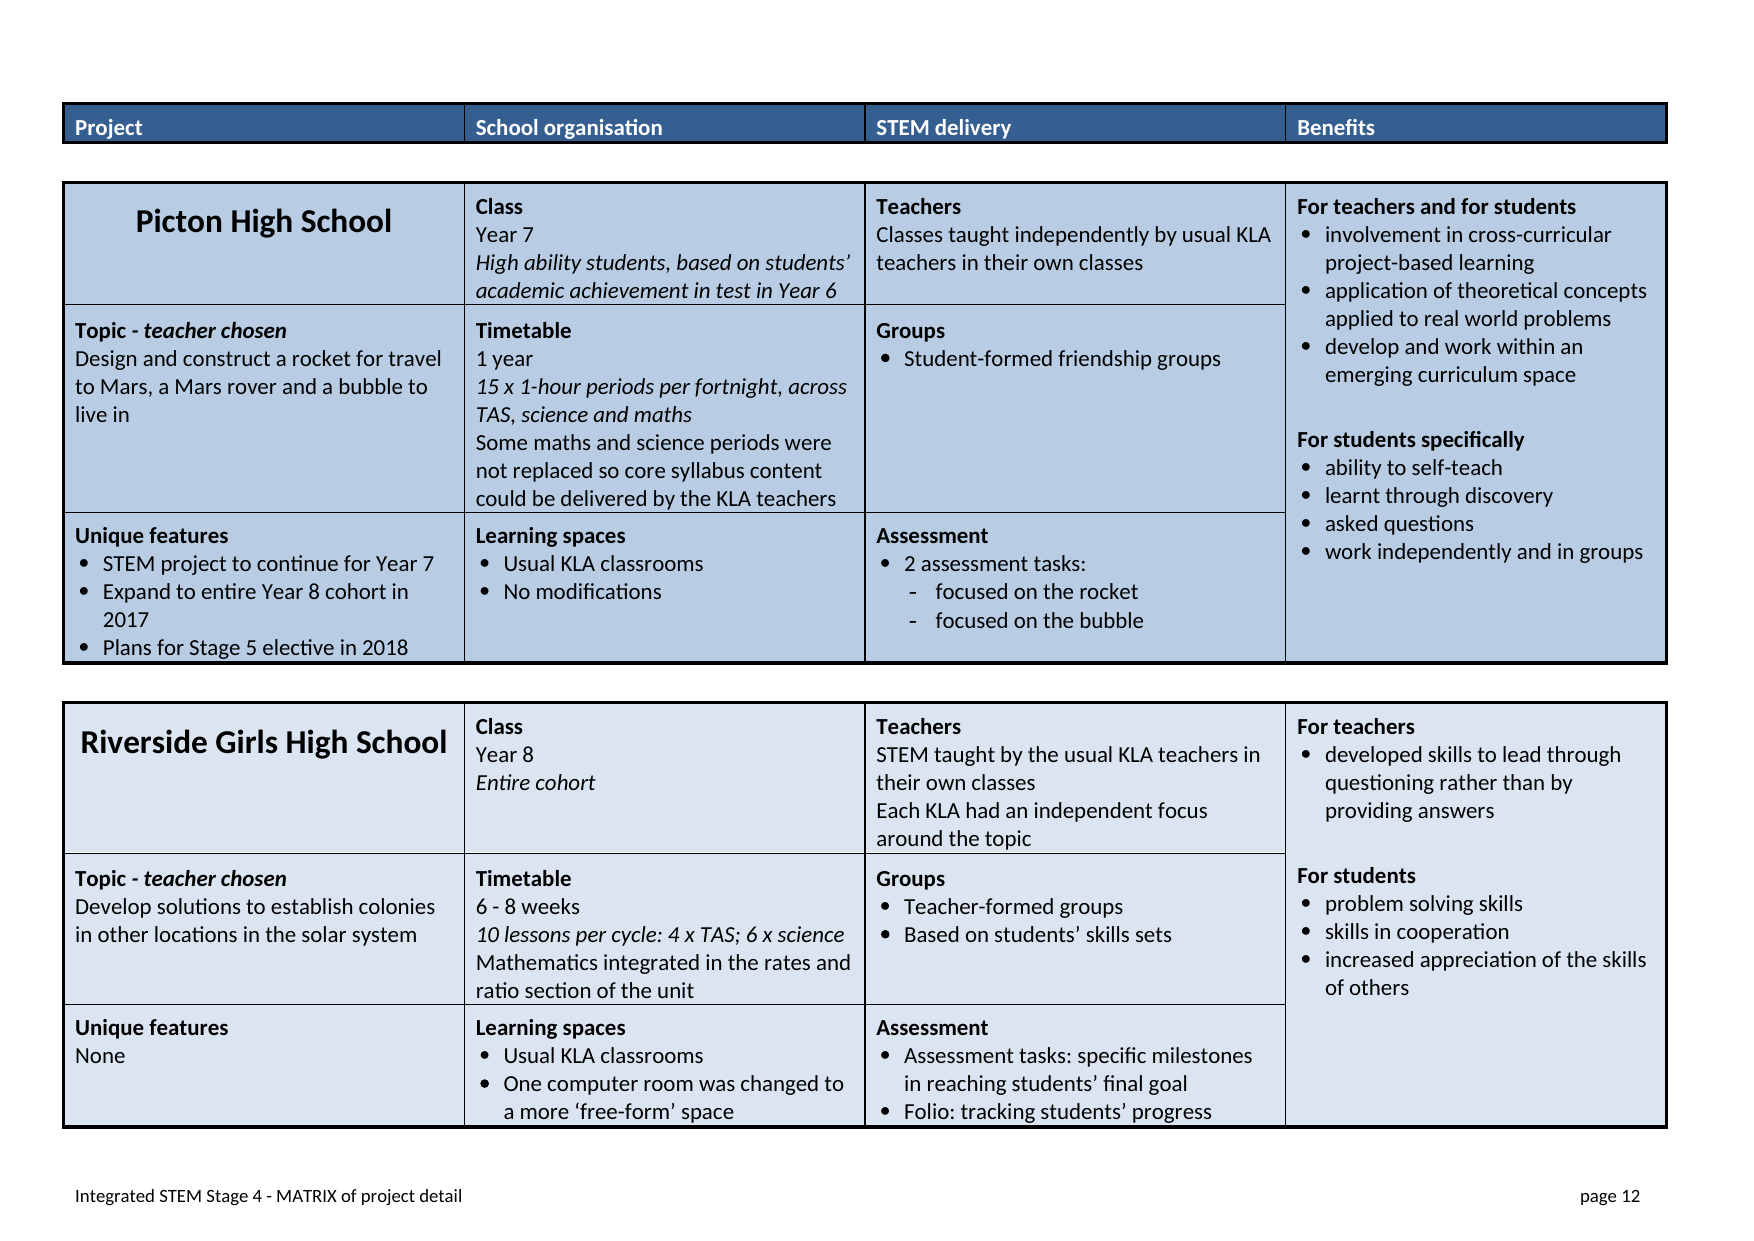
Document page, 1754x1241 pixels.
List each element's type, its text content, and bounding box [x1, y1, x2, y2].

table_cell Teachers Classes taught independently by usual KLA teachers in their own classes [866, 184, 1285, 304]
table_cell Class Year 8 Entire cohort [465, 704, 864, 852]
table_header Project [65, 105, 464, 141]
table_cell Picton High School [65, 184, 464, 304]
table_cell [464, 665, 865, 701]
table_cell [64, 665, 464, 701]
table_cell For teachers and for students involvement in cross-curricular project-based learning application of theoretical concepts applied to real world problems develop and work within an emerging curriculum space For students specifically ability to self-teach learnt through discovery asked questions work independently and in groups [1286, 184, 1665, 661]
table_cell Groups Student-formed friendship groups [866, 305, 1285, 512]
table_cell [64, 144, 464, 181]
table_cell Unique features STEM project to continue for Year 7 Expand to entire Year 8 cohort in 2017 Plans for Stage 5 elective in 2018 [65, 513, 464, 661]
table_cell For teachers developed skills to lead through questioning rather than by providing answers For students problem solving skills skills in cooperation increased appreciation of the skills of others [1286, 704, 1665, 1125]
table_cell Groups Teacher-formed groups Based on students’ skills sets [866, 854, 1285, 1004]
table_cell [465, 1005, 864, 1125]
table_cell [865, 665, 1286, 701]
table_header School organisation [465, 105, 864, 141]
table_cell [1286, 665, 1666, 701]
table_cell [865, 144, 1286, 181]
table_cell Timetable 6 - 8 weeks 10 lessons per cycle: 4 x TAS; 6 x science Mathematics integrated in the rates and ratio section of the unit [465, 854, 864, 1004]
table_cell Learning spaces Usual KLA classrooms No modifications [465, 513, 864, 661]
table_cell Timetable 1 year 15 x 1-hour periods per fortnight, across TAS, science and maths Some maths and science periods were not replaced so core syllabus content could be delivered by the KLA teachers [465, 305, 864, 512]
table_cell Assessment 2 assessment tasks: focused on the rocket focused on the bubble [866, 513, 1285, 661]
table_header Benefits [1286, 105, 1665, 141]
table_header STEM delivery [866, 105, 1285, 141]
table_cell [464, 144, 865, 181]
table_cell Unique features None [65, 1005, 464, 1125]
table_cell Riverside Girls High School [65, 704, 464, 852]
table_cell Topic - teacher chosen Develop solutions to establish colonies in other locations in the solar system [65, 854, 464, 1004]
table_cell [1286, 144, 1666, 181]
table_cell Topic - teacher chosen Design and construct a rocket for travel to Mars, a Mars rover and a bubble to live in [65, 305, 464, 512]
table_cell Class Year 7 High ability students, based on students’ academic achievement in test in Year 6 [465, 184, 864, 304]
table_cell Teachers STEM taught by the usual KLA teachers in their own classes Each KLA had an independent focus around the topic [866, 704, 1285, 852]
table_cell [866, 1005, 1285, 1125]
